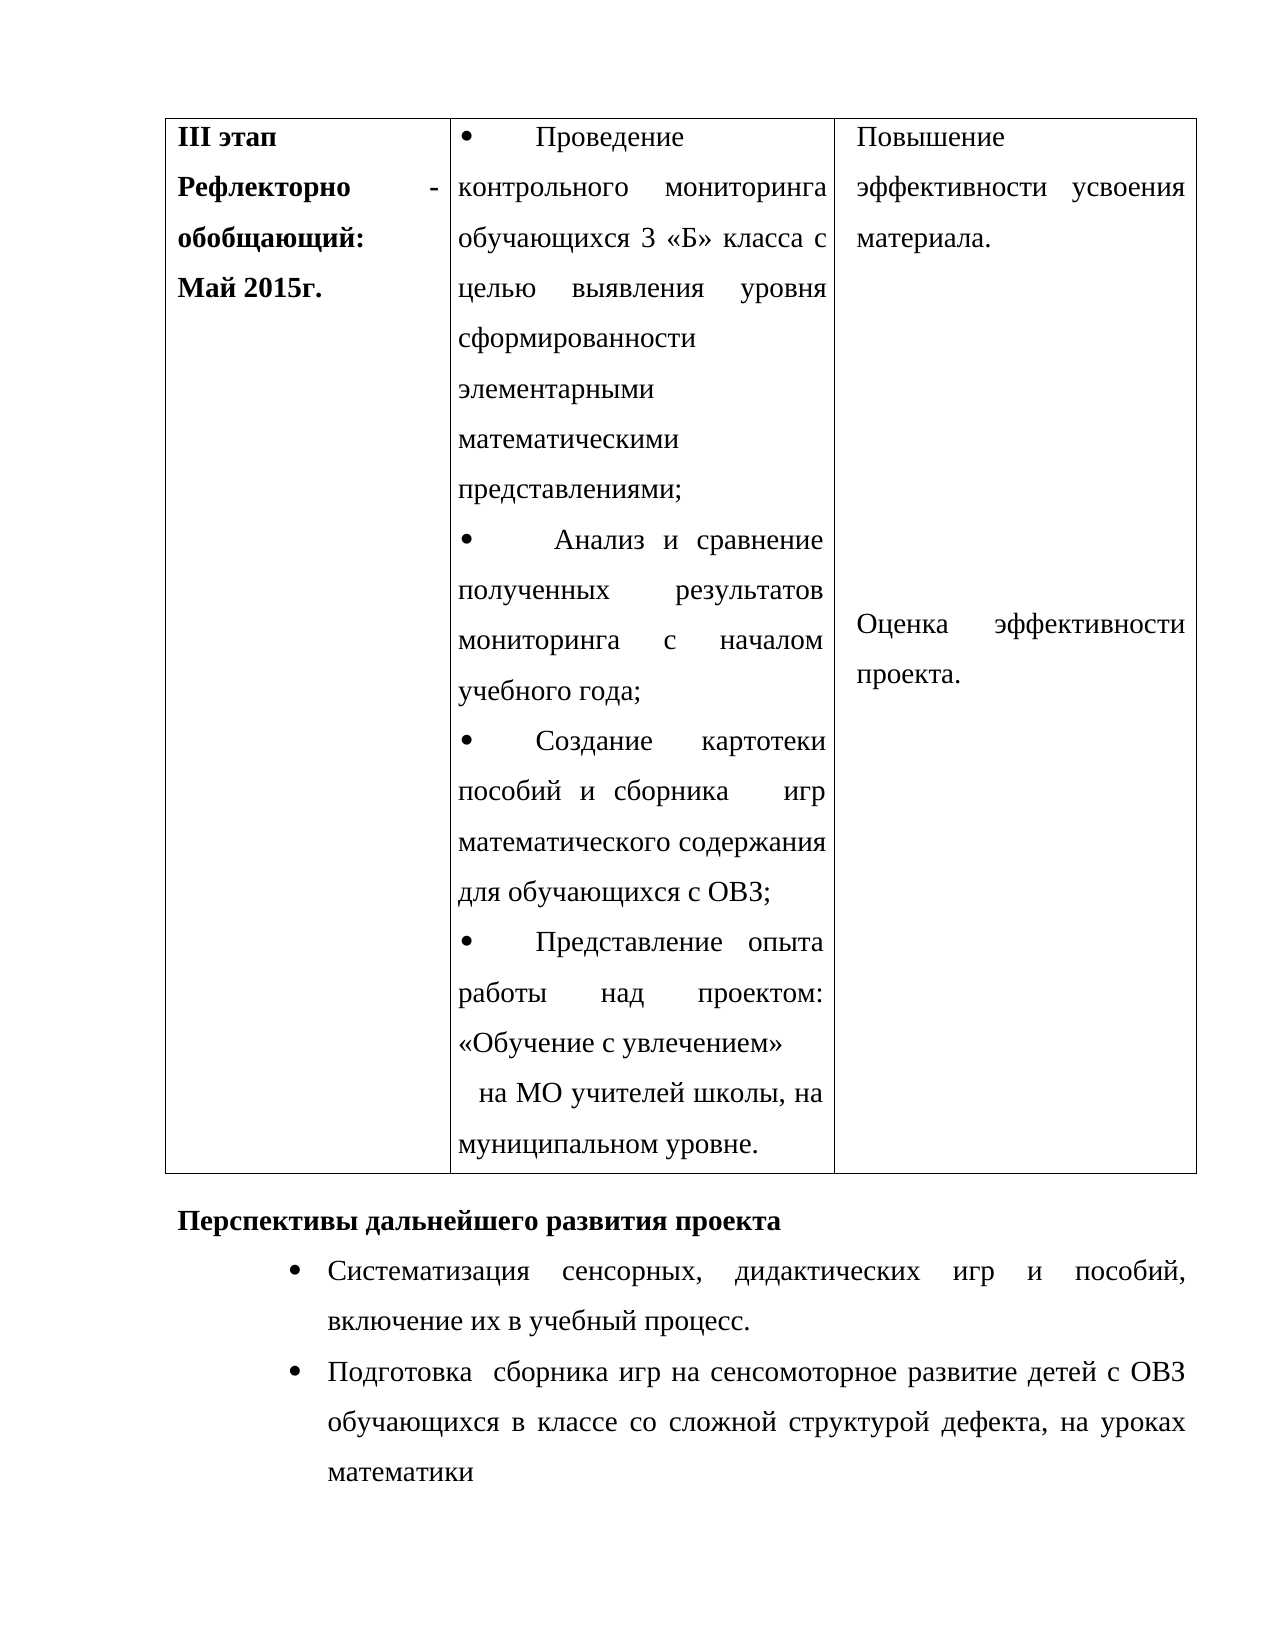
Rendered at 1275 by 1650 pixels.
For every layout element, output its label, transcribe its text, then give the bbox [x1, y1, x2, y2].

text Перспективы дальнейшего развития проекта [177, 1203, 1186, 1236]
list Систематизация сенсорных, дидактических игр и пособий, включение их в учебный процесс. [290, 1253, 1186, 1337]
table_cell Проведение контрольного мониторинга обучающихся 3 «Б» класса с целью выявления уровня сформированности элементарными математическими представлениями; Анализ и сравнение полученных результатов мониторинга с началом учебного года; Создание картотеки пособий и сборника игр математического содержания для обучающихся с ОВЗ; Представление опыта работы над проектом: «Обучение с увлечением» на МО учителей школы, на муниципальном уровне. [451, 119, 834, 1172]
table_cell Повышение эффективности усвоения материала. Оценка эффективности проекта. [835, 119, 1196, 1172]
list Подготовка сборника игр на сенсомоторное развитие детей с ОВЗ обучающихся в классе со сложной структурой дефекта, на уроках математики [290, 1354, 1186, 1488]
table_cell III этап Рефлекторно - обобщающий: Май 2015г. [166, 119, 450, 1172]
